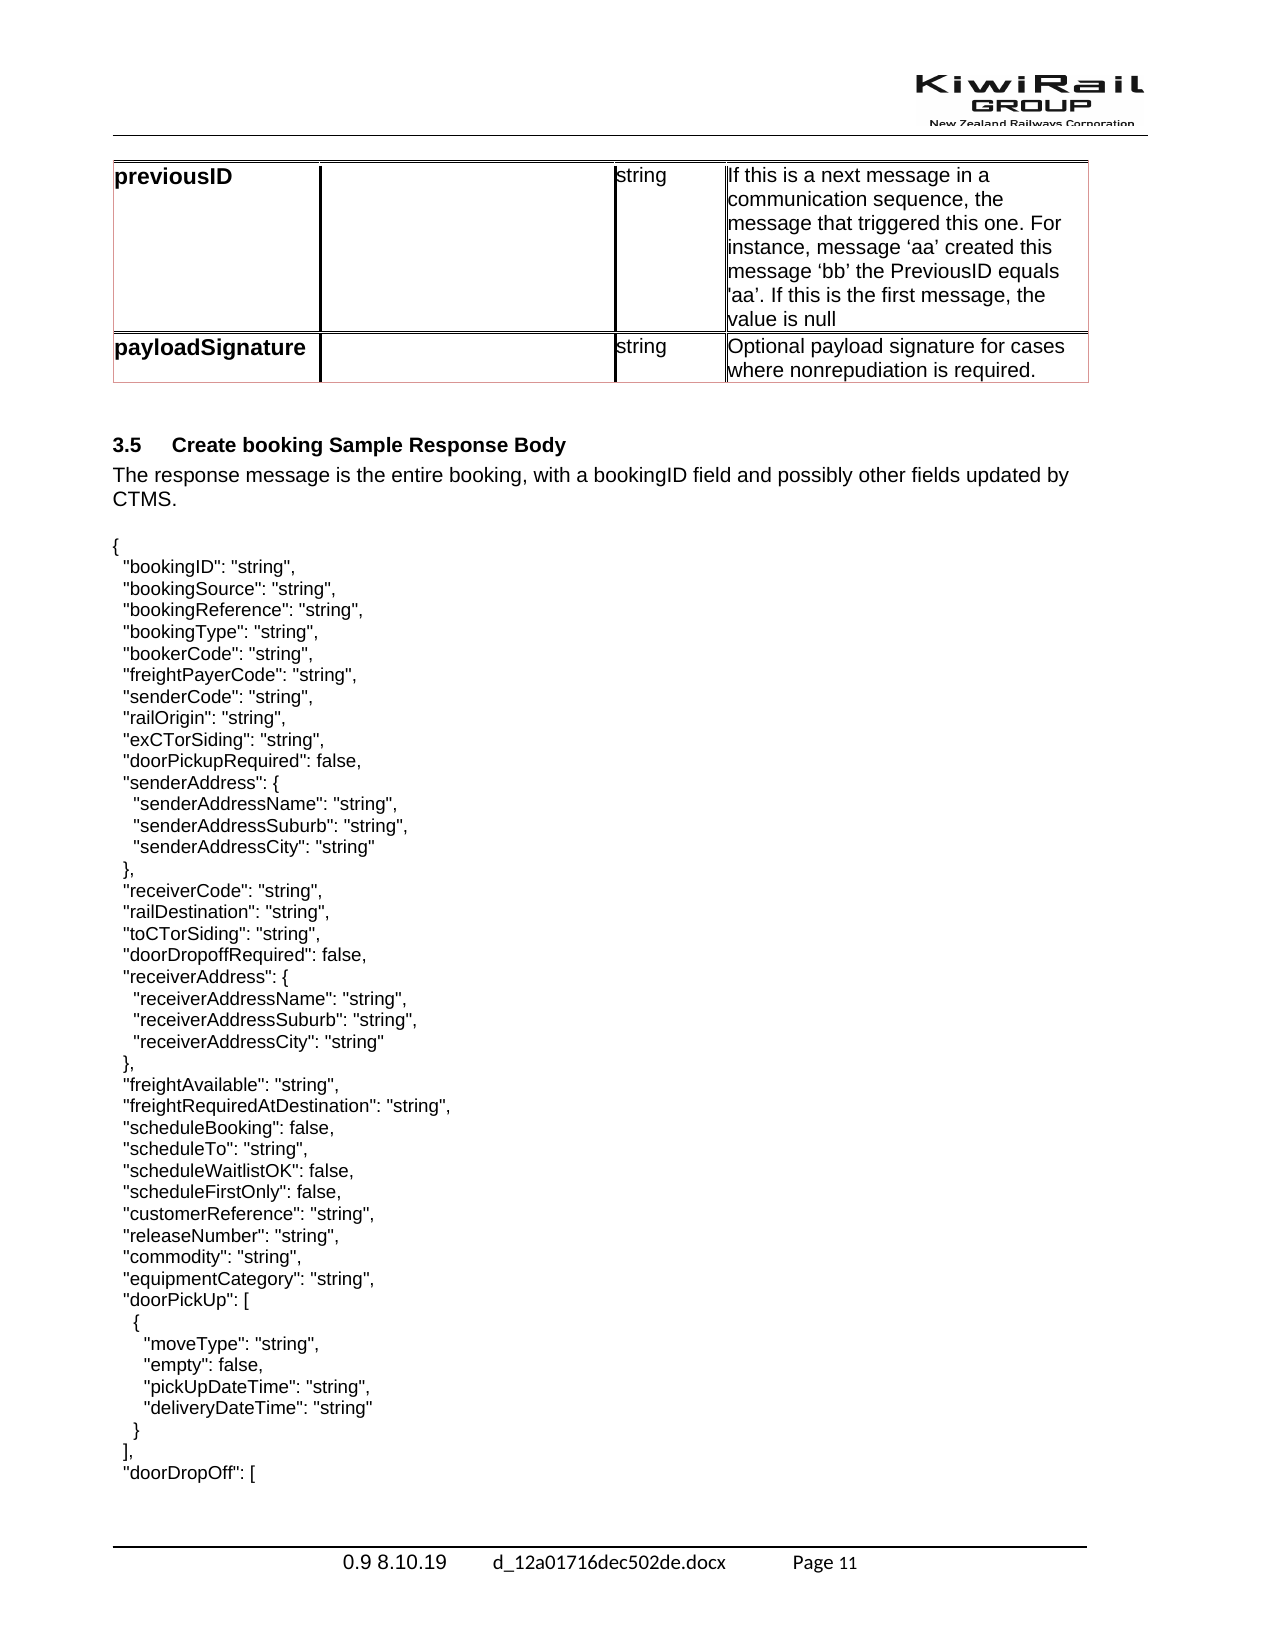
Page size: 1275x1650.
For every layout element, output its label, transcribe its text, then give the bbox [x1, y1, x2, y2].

table_cell string [615, 163, 726, 331]
text "scheduleTo": "string", [112, 1138, 1087, 1160]
text "doorPickupRequired": false, [112, 750, 1087, 772]
text "bookingReference": "string", [112, 599, 1087, 621]
text "doorPickUp": [ [112, 1289, 1087, 1311]
text "bookingSource": "string", [112, 578, 1087, 599]
text The response message is the entire booking, with a bookingID field and possibly other fields updated by CTMS. [112, 463, 1087, 511]
text "freightPayerCode": "string", [112, 664, 1087, 685]
text }, [112, 1052, 1087, 1073]
text "exCTorSiding": "string", [112, 728, 1087, 750]
text "receiverAddressName": "string", [112, 987, 1087, 1009]
picture [916, 75, 1145, 126]
text "commodity": "string", [112, 1246, 1087, 1268]
text "receiverAddress": { [112, 966, 1087, 987]
text "releaseNumber": "string", [112, 1224, 1087, 1246]
text "senderAddressName": "string", [112, 793, 1087, 815]
text "moveType": "string", [112, 1332, 1087, 1354]
text "doorDropoffRequired": false, [112, 944, 1087, 966]
text "scheduleFirstOnly": false, [112, 1181, 1087, 1203]
table_cell If this is a next message in a communication sequence, the message that triggered this one. For instance, message ‘aa’ created this message ‘bb’ the PreviousID equals 'aa’. If this is the first message, the value is null [726, 163, 1088, 331]
text "bookingType": "string", [112, 621, 1087, 642]
text "equipmentCategory": "string", [112, 1268, 1087, 1289]
text "doorDropOff": [ [112, 1462, 1087, 1483]
table_cell [322, 334, 614, 382]
text } [112, 1418, 1087, 1440]
text "senderCode": "string", [112, 685, 1087, 707]
text }, [112, 858, 1087, 879]
text "deliveryDateTime": "string" [112, 1397, 1087, 1418]
text "receiverCode": "string", [112, 879, 1087, 901]
text "receiverAddressSuburb": "string", [112, 1009, 1087, 1030]
table_cell previousID [114, 161, 320, 331]
text "freightAvailable": "string", [112, 1073, 1087, 1095]
text "bookingID": "string", [112, 556, 1087, 578]
table_cell Optional payload signature for cases where nonrepudiation is required. [728, 334, 1088, 382]
text "bookerCode": "string", [112, 642, 1087, 664]
text "scheduleWaitlistOK": false, [112, 1160, 1087, 1181]
text "railDestination": "string", [112, 901, 1087, 923]
text "railOrigin": "string", [112, 707, 1087, 728]
text ], [112, 1440, 1087, 1462]
text "empty": false, [112, 1354, 1087, 1375]
subtitle Create booking Sample Response Body [112, 432, 1087, 456]
table_cell payloadSignature [114, 334, 319, 382]
text "receiverAddressCity": "string" [112, 1030, 1087, 1052]
text "senderAddress": { [112, 772, 1087, 793]
text "customerReference": "string", [112, 1203, 1087, 1224]
text "pickUpDateTime": "string", [112, 1375, 1087, 1397]
text "senderAddressSuburb": "string", [112, 815, 1087, 836]
text { [112, 534, 1087, 556]
text "scheduleBooking": false, [112, 1117, 1087, 1138]
table_cell [320, 161, 615, 331]
text "senderAddressCity": "string" [112, 836, 1087, 858]
text { [112, 1311, 1087, 1332]
text "freightRequiredAtDestination": "string", [112, 1095, 1087, 1117]
table_cell string [617, 334, 725, 382]
text "toCTorSiding": "string", [112, 923, 1087, 944]
